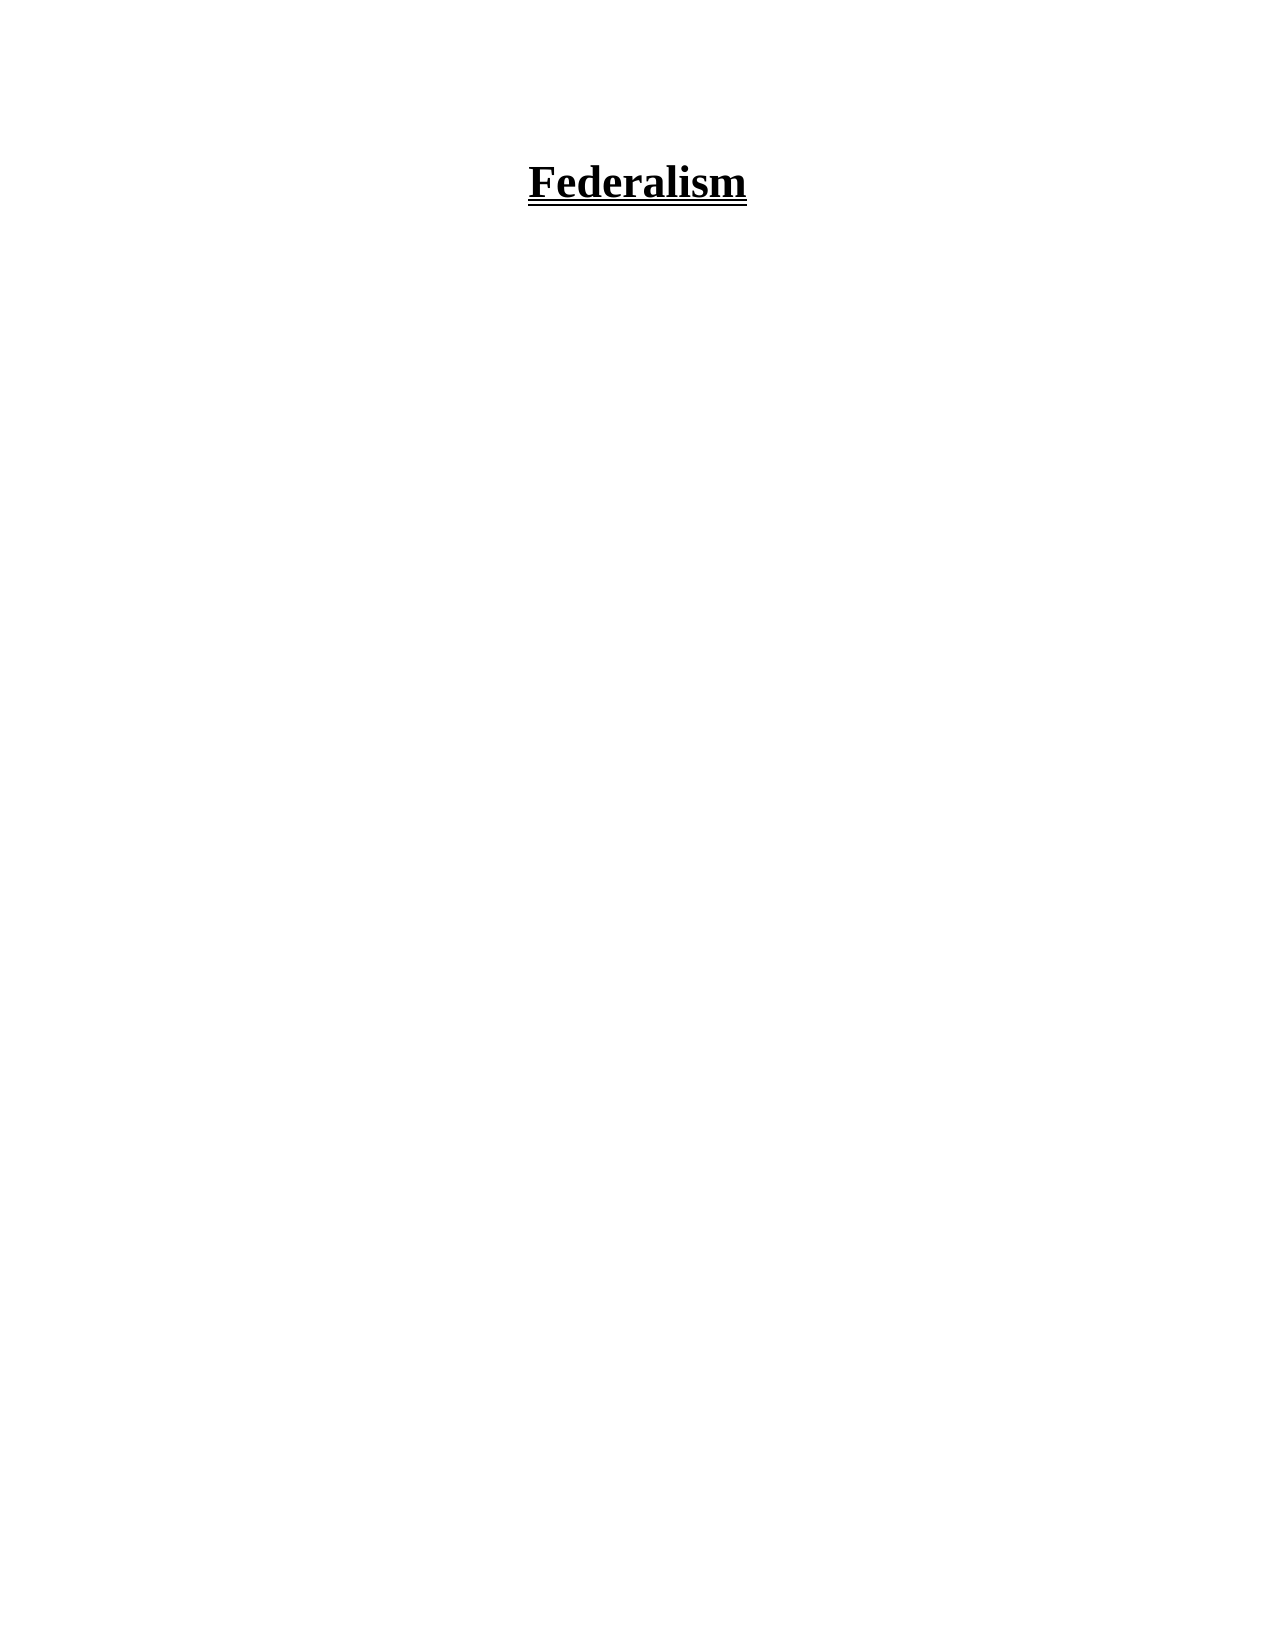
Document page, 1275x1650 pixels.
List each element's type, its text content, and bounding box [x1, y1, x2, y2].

subtitle Federalism [150, 154, 1125, 207]
